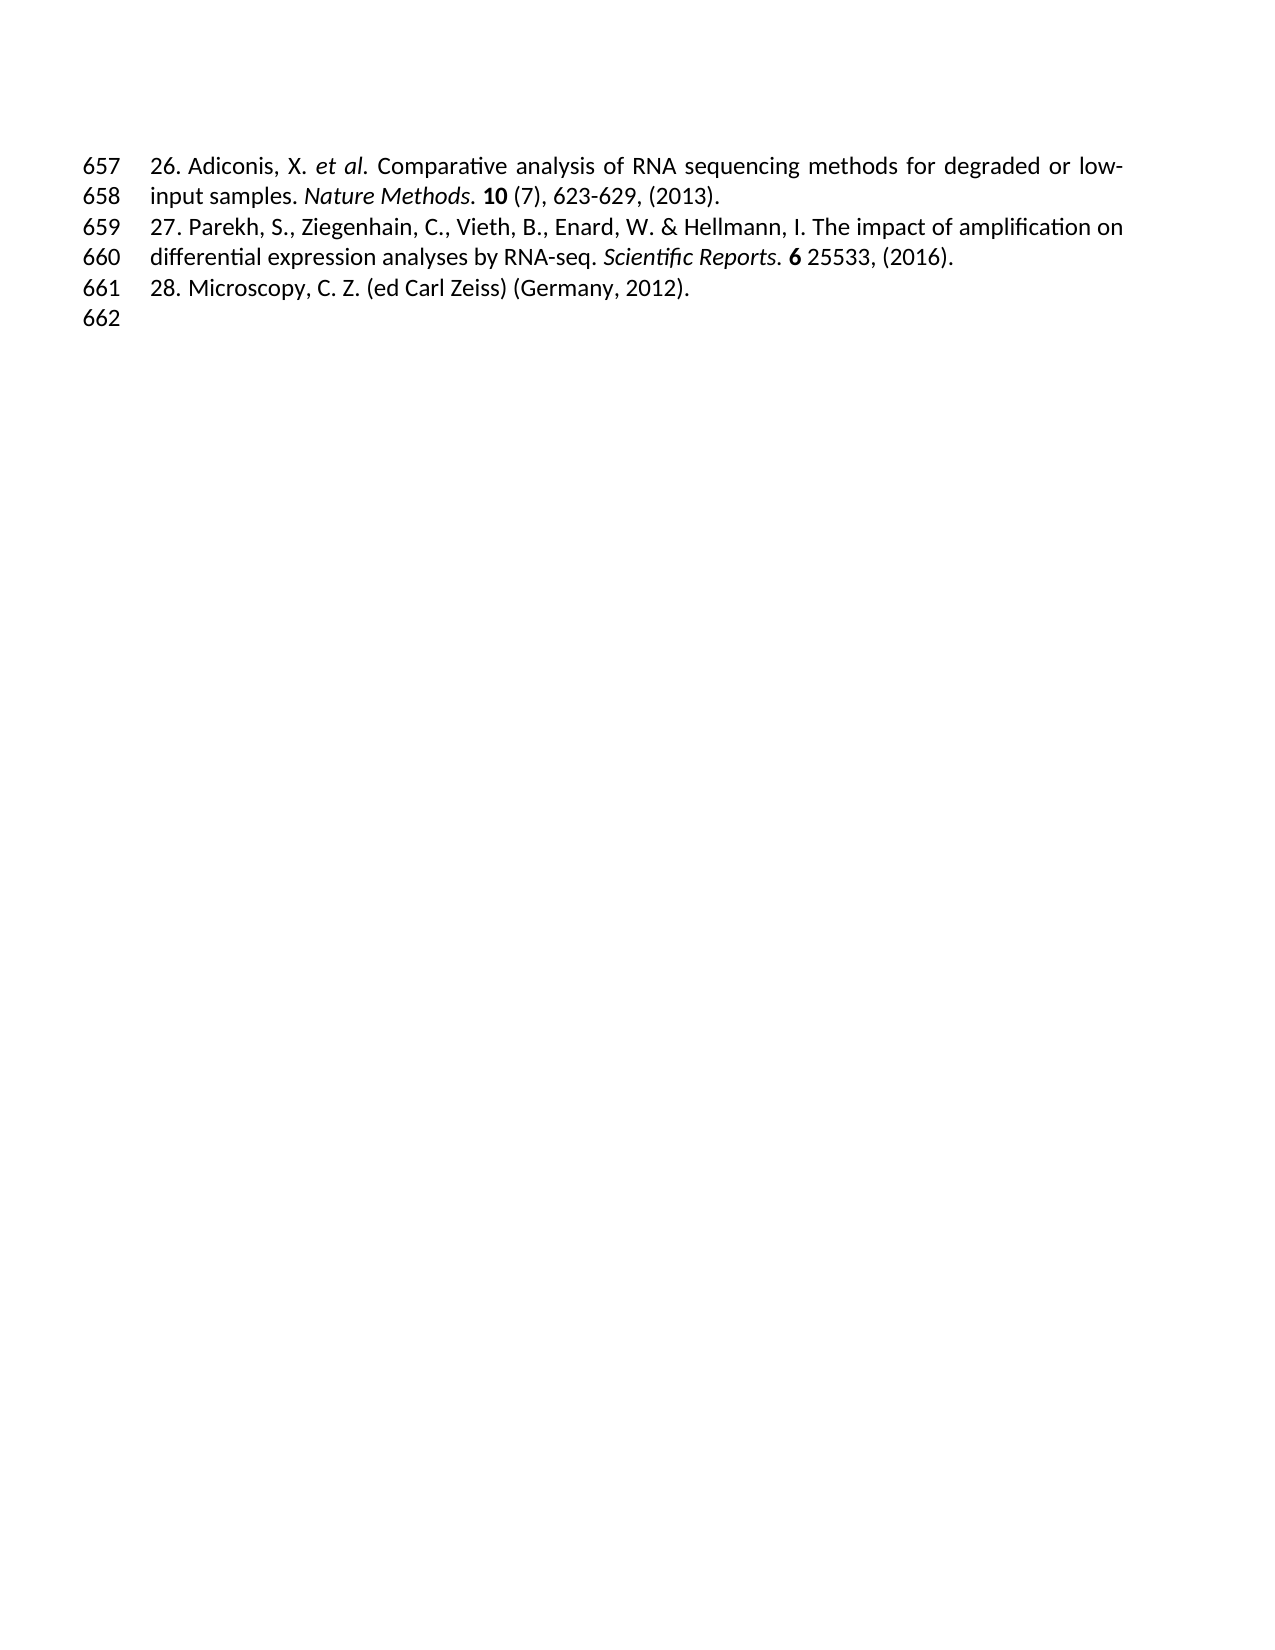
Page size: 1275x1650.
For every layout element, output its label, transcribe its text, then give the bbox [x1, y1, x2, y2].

text 28. Microscopy, C. Z. (ed Carl Zeiss) (Germany, 2012). [150, 272, 1125, 303]
text 27 . Parekh, S., Ziegenhain, C., Vieth, B., Enard, W. & Hellmann, I. The impact of amplification on differential expression analyses by RNA-seq. Scientific Reports. 6 25533, (2016). [150, 211, 1125, 272]
text 26. Adiconis, X. et al. Comparative analysis of RNA sequencing methods for degraded or low-input samples. Nature Methods. 10 (7), 623-629, (2013). [150, 150, 1125, 211]
